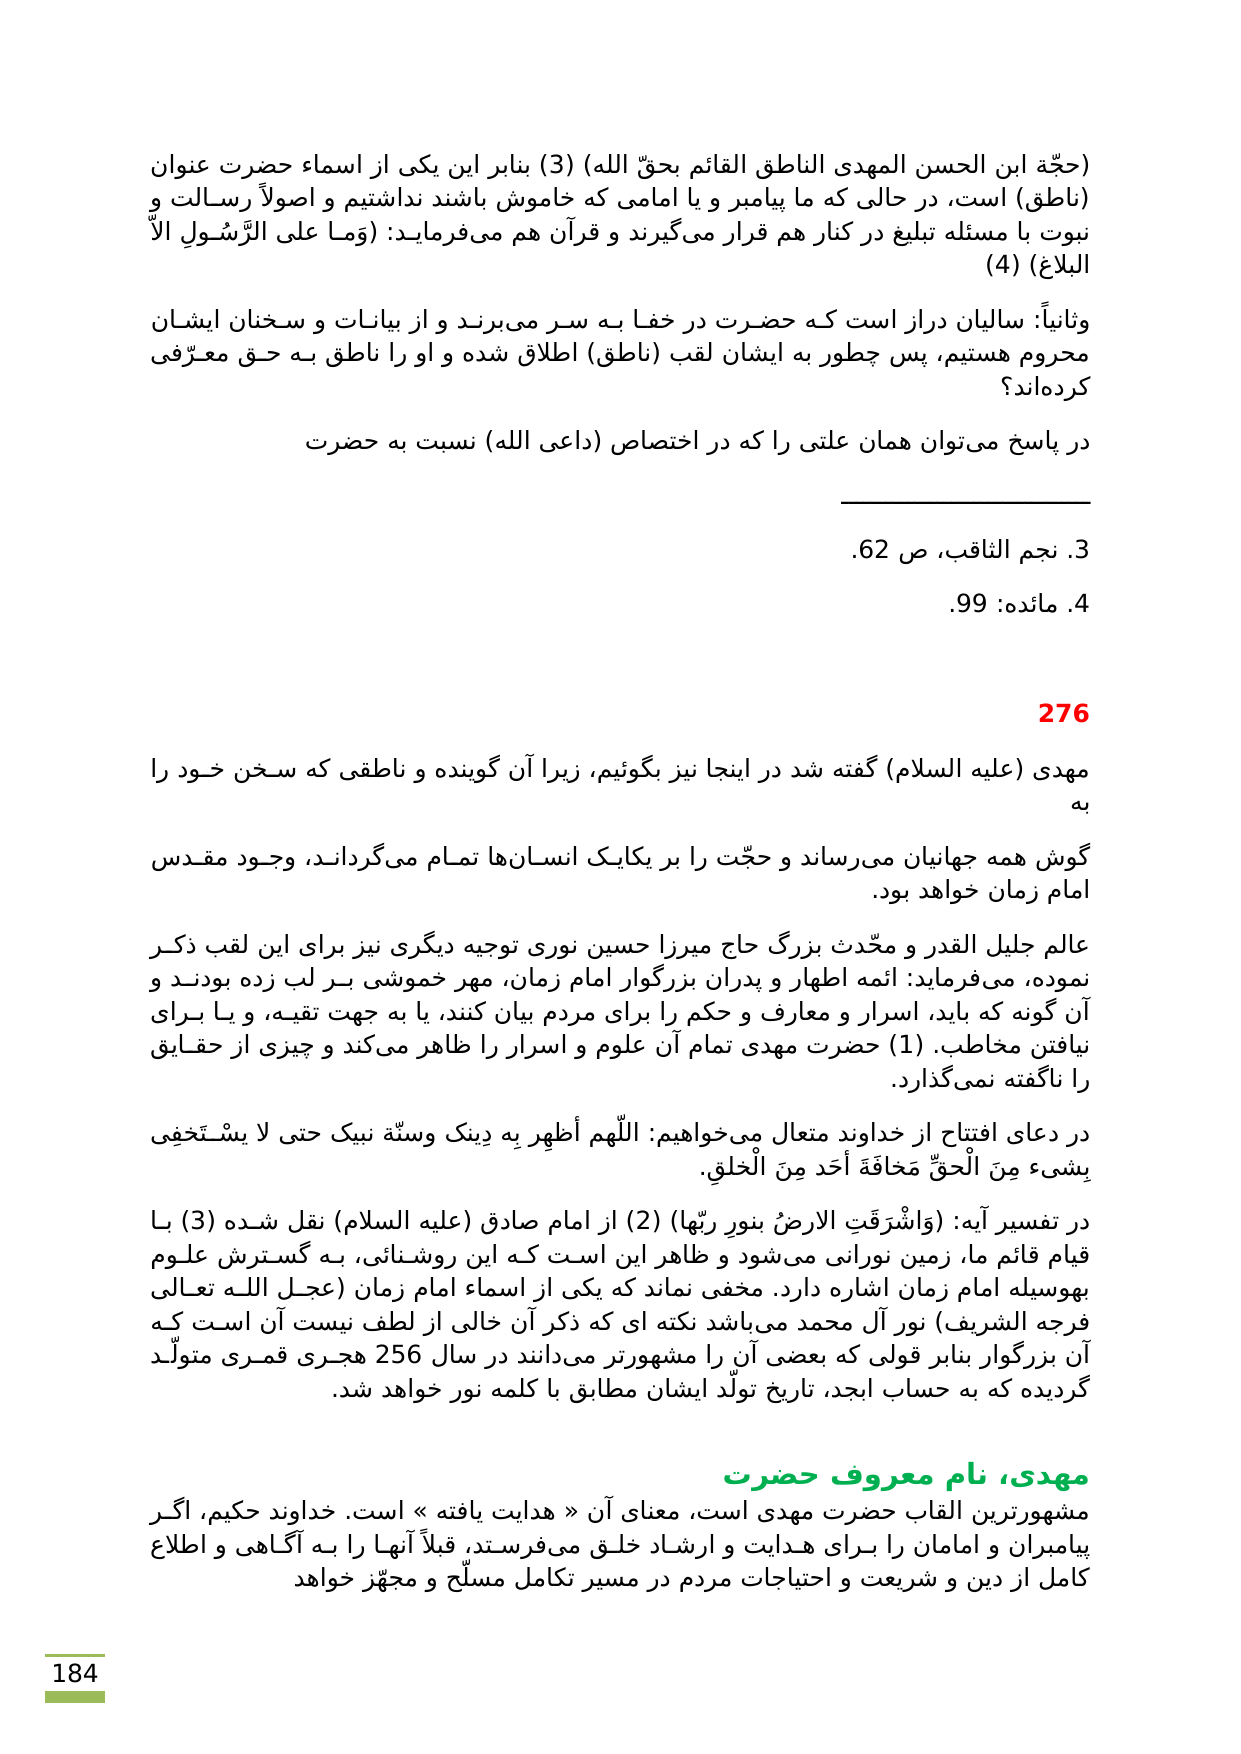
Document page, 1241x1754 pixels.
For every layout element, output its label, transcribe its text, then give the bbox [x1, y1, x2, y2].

text 3. نجم الثاقب، ص 62. [150, 535, 1090, 564]
text وثانیاً: سالیان دراز است که حضرت در خفا به سر می‌برند و از بیانات و سخنان ایشان محروم هستیم، پس چطور به ایشان لقب (ناطق) اطلاق شده و او را ناطق به حق معرّفی کرده‌اند؟ [150, 305, 1090, 401]
text عالم جلیل القدر و محّدث بزرگ حاج میرزا حسین نوری توجیه دیگری نیز برای این لقب ذکر نموده، می‌فرماید: ائمه اطهار و پدران بزرگوار امام زمان، مهر خموشی بر لب زده بودند و آن گونه که باید، اسرار و معارف و حکم را برای مردم بیان کنند، یا به جهت تقیه، و یا برای نیافتن مخاطب. (1) حضرت مهدی تمام آن علوم و اسرار را ظاهر می‌کند و چیزی از حقایق را ناگفته نمی‌گذارد. [150, 930, 1090, 1093]
text (حجّة ابن الحسن المهدی الناطق القائم بحقّ الله) (3) بنابر این یکی از اسماء حضرت عنوان (ناطق) است، در حالی که ما پیامبر و یا امامی که خاموش باشند نداشتیم و اصولاً رسالت و نبوت با مسئله تبلیغ در کنار هم قرار می‌گیرند و قرآن هم می‌فرماید: (وَما علی الرَّسُولِ الاّ البلاغ) (4) [150, 150, 1090, 280]
text در دعای افتتاح از خداوند متعال می‌خواهیم: اللّهم أظهِر بِه دِینک وسنّة نبیک حتی لا یسْتَخفِی بِشیء مِنَ الْحقِّ مَخافَةَ أحَد مِنَ الْخلقِ. [150, 1118, 1090, 1181]
text 4. مائده: 99. [150, 589, 1090, 619]
text مشهورترین القاب حضرت مهدی است، معنای آن « هدایت یافته » است. خداوند حکیم، اگر پیامبران و امامان را برای هدایت و ارشاد خلق می‌فرستد، قبلاً آنها را به آگاهی و اطلاع کامل از دین و شریعت و احتیاجات مردم در مسیر تکامل مسلّح و مجهّز خواهد [150, 1497, 1090, 1593]
subtitle مهدی، نام معروف حضرت [150, 1458, 1090, 1492]
text مهدی (علیه السلام) گفته شد در اینجا نیز بگوئیم، زیرا آن گوینده و ناطقی که سخن خود را به [150, 754, 1090, 817]
text ــــــــــــــــــــــــــــــــــ [150, 481, 1090, 510]
text در پاسخ می‌توان همان علتی را که در اختصاص (داعی الله) نسبت به حضرت [150, 426, 1090, 456]
text 276 [150, 700, 1090, 729]
text گوش همه جهانیان می‌رساند و حجّت را بر یکایک انسان‌ها تمام می‌گرداند، وجود مقدس امام زمان خواهد بود. [150, 842, 1090, 905]
text در تفسیر آیه: (وَاشْرَقَتِ الارضُ بنورِ ربّها) (2) از امام صادق (علیه السلام) نقل شده (3) با قیام قائم ما، زمین نورانی می‌شود و ظاهر این است که این روشنائی، به گسترش علوم بهوسیله امام زمان اشاره دارد. مخفی نماند که یکی از اسماء امام زمان (عجل الله تعالی فرجه الشریف) نور آل محمد می‌باشد نکته ای که ذکر آن خالی از لطف نیست آن است که آن بزرگوار بنابر قولی که بعضی آن را مشهورتر می‌دانند در سال 256 هجری قمری متولّد گردیده که به حساب ابجد، تاریخ تولّد ایشان مطابق با کلمه نور خواهد شد. [150, 1206, 1090, 1403]
